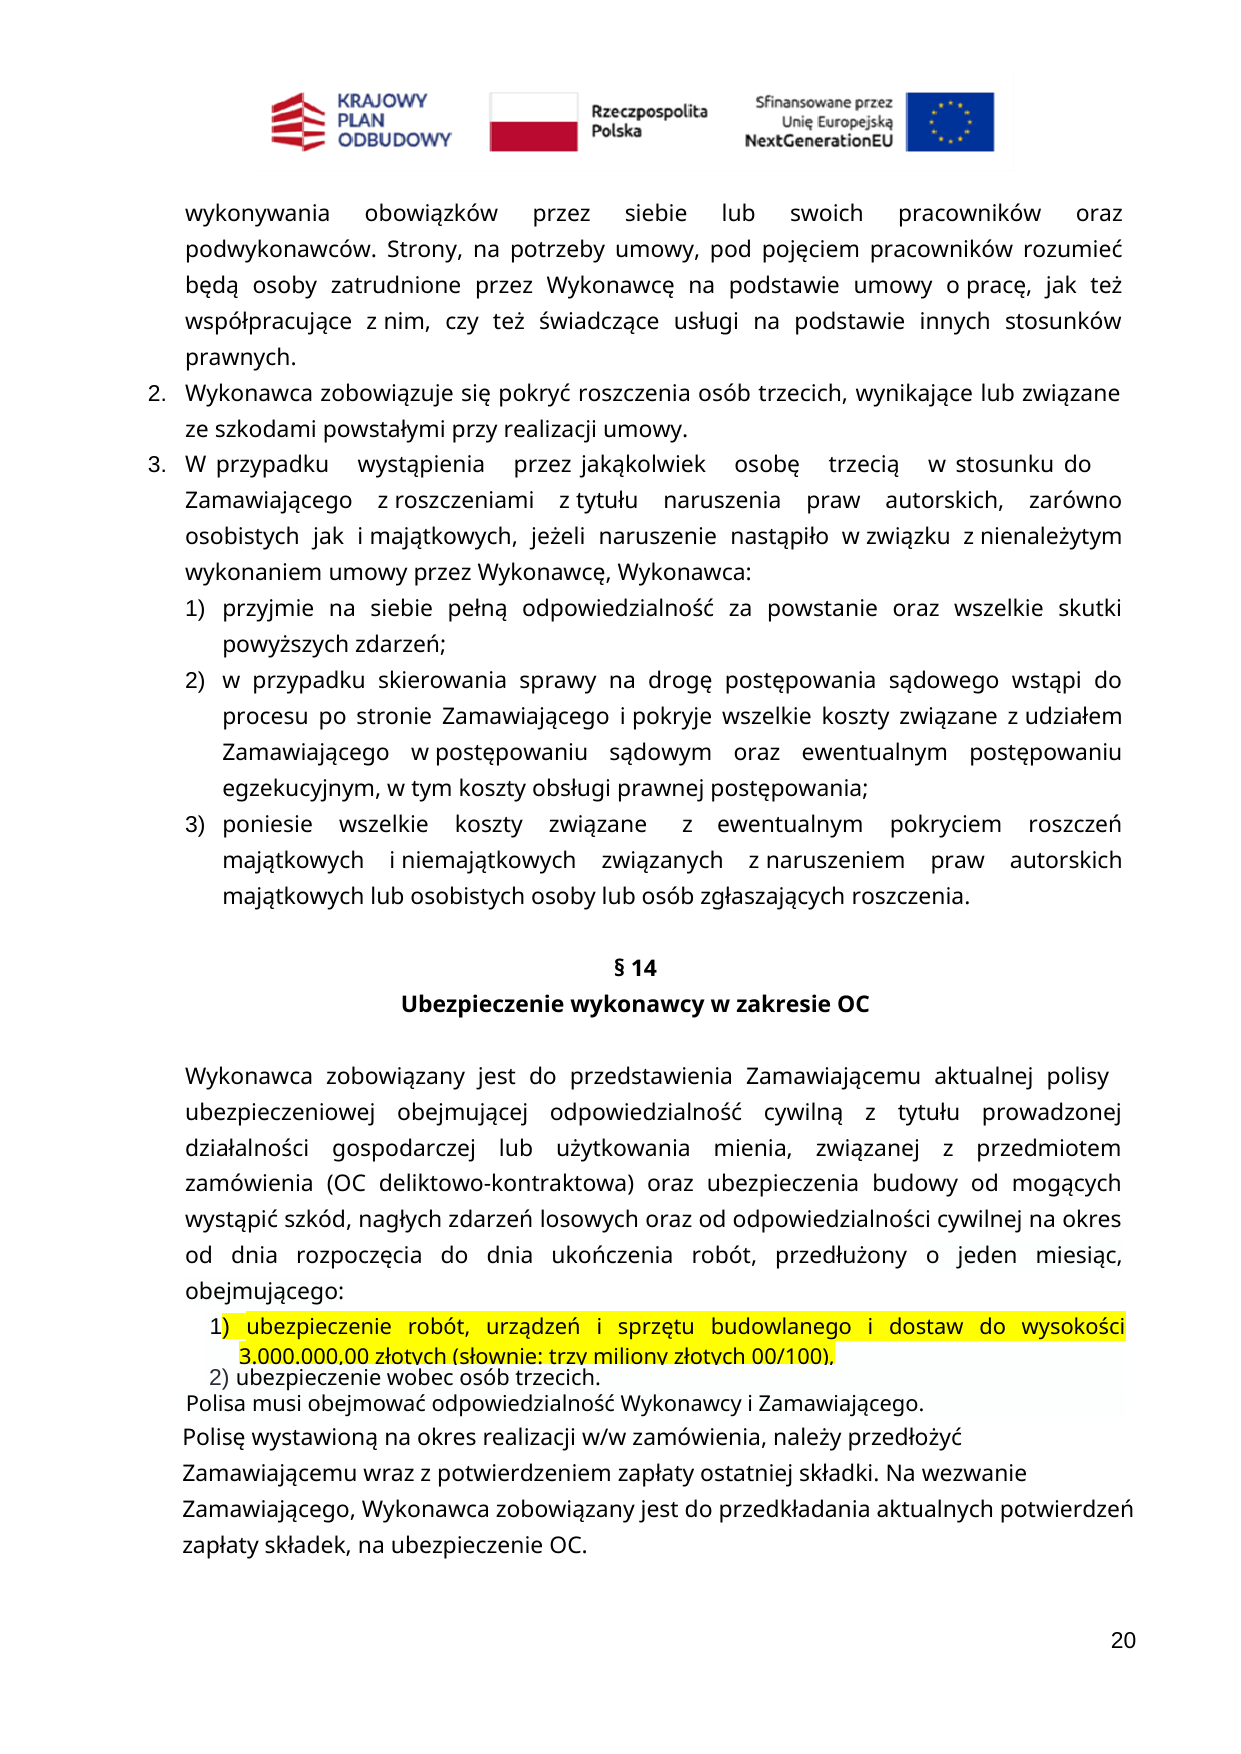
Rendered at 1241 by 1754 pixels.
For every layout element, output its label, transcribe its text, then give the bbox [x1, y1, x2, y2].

text Polisę wystawioną na okres realizacji w/w zamówienia, należy przedłożyć Zamawiającemu wraz z potwierdzeniem zapłaty ostatniej składki. Na wezwanie Zamawiającego, Wykonawca zobowiązany jest do przedkładania aktualnych potwierdzeń zapłaty składek, na ubezpieczenie OC. [182, 1421, 1136, 1560]
subtitle Ubezpieczenie wykonawcy w zakresie OC [146, 988, 1124, 1019]
list przyjmie na siebie pełną odpowiedzialność za powstanie oraz wszelkie skutki powyższych zdarzeń; [185, 592, 1122, 659]
list poniesie wszelkie koszty związane z ewentualnym pokryciem roszczeń majątkowych i niemajątkowych związanych z naruszeniem praw autorskich majątkowych lub osobistych osoby lub osób zgłaszających roszczenia. [185, 808, 1123, 911]
list w przypadku skierowania sprawy na drogę postępowania sądowego wstąpi do procesu po stronie Zamawiającego i pokryje wszelkie koszty związane z udziałem Zamawiającego w postępowaniu sądowym oraz ewentualnym postępowaniu egzekucyjnym, w tym koszty obsługi prawnej postępowania; [185, 664, 1123, 803]
picture [254, 73, 1016, 171]
list Wykonawca zobowiązuje się pokryć roszczenia osób trzecich, wynikające lub związane ze szkodami powstałymi przy realizacji umowy. [148, 377, 1122, 444]
text Wykonawca zobowiązany jest do przedstawienia Zamawiającemu aktualnej polisy ubezpieczeniowej obejmującej odpowiedzialność cywilną z tytułu prowadzonej działalności gospodarczej lub użytkowania mienia, związanej z przedmiotem zamówienia (OC deliktowo-kontraktowa) oraz ubezpieczenia budowy od mogących wystąpić szkód, nagłych zdarzeń losowych oraz od odpowiedzialności cywilnej na okres od dnia rozpoczęcia do dnia ukończenia robót, przedłużony o jeden miesiąc, obejmującego: [185, 1059, 1123, 1306]
list W przypadku wystąpienia przez jakąkolwiek osobę trzecią w stosunku do Zamawiającego z roszczeniami z tytułu naruszenia praw autorskich, zarówno osobistych jak i majątkowych, jeżeli naruszenie nastąpiło w związku z nienależytym wykonaniem umowy przez Wykonawcę, Wykonawca: [148, 448, 1123, 587]
text § 14 [146, 952, 1124, 983]
